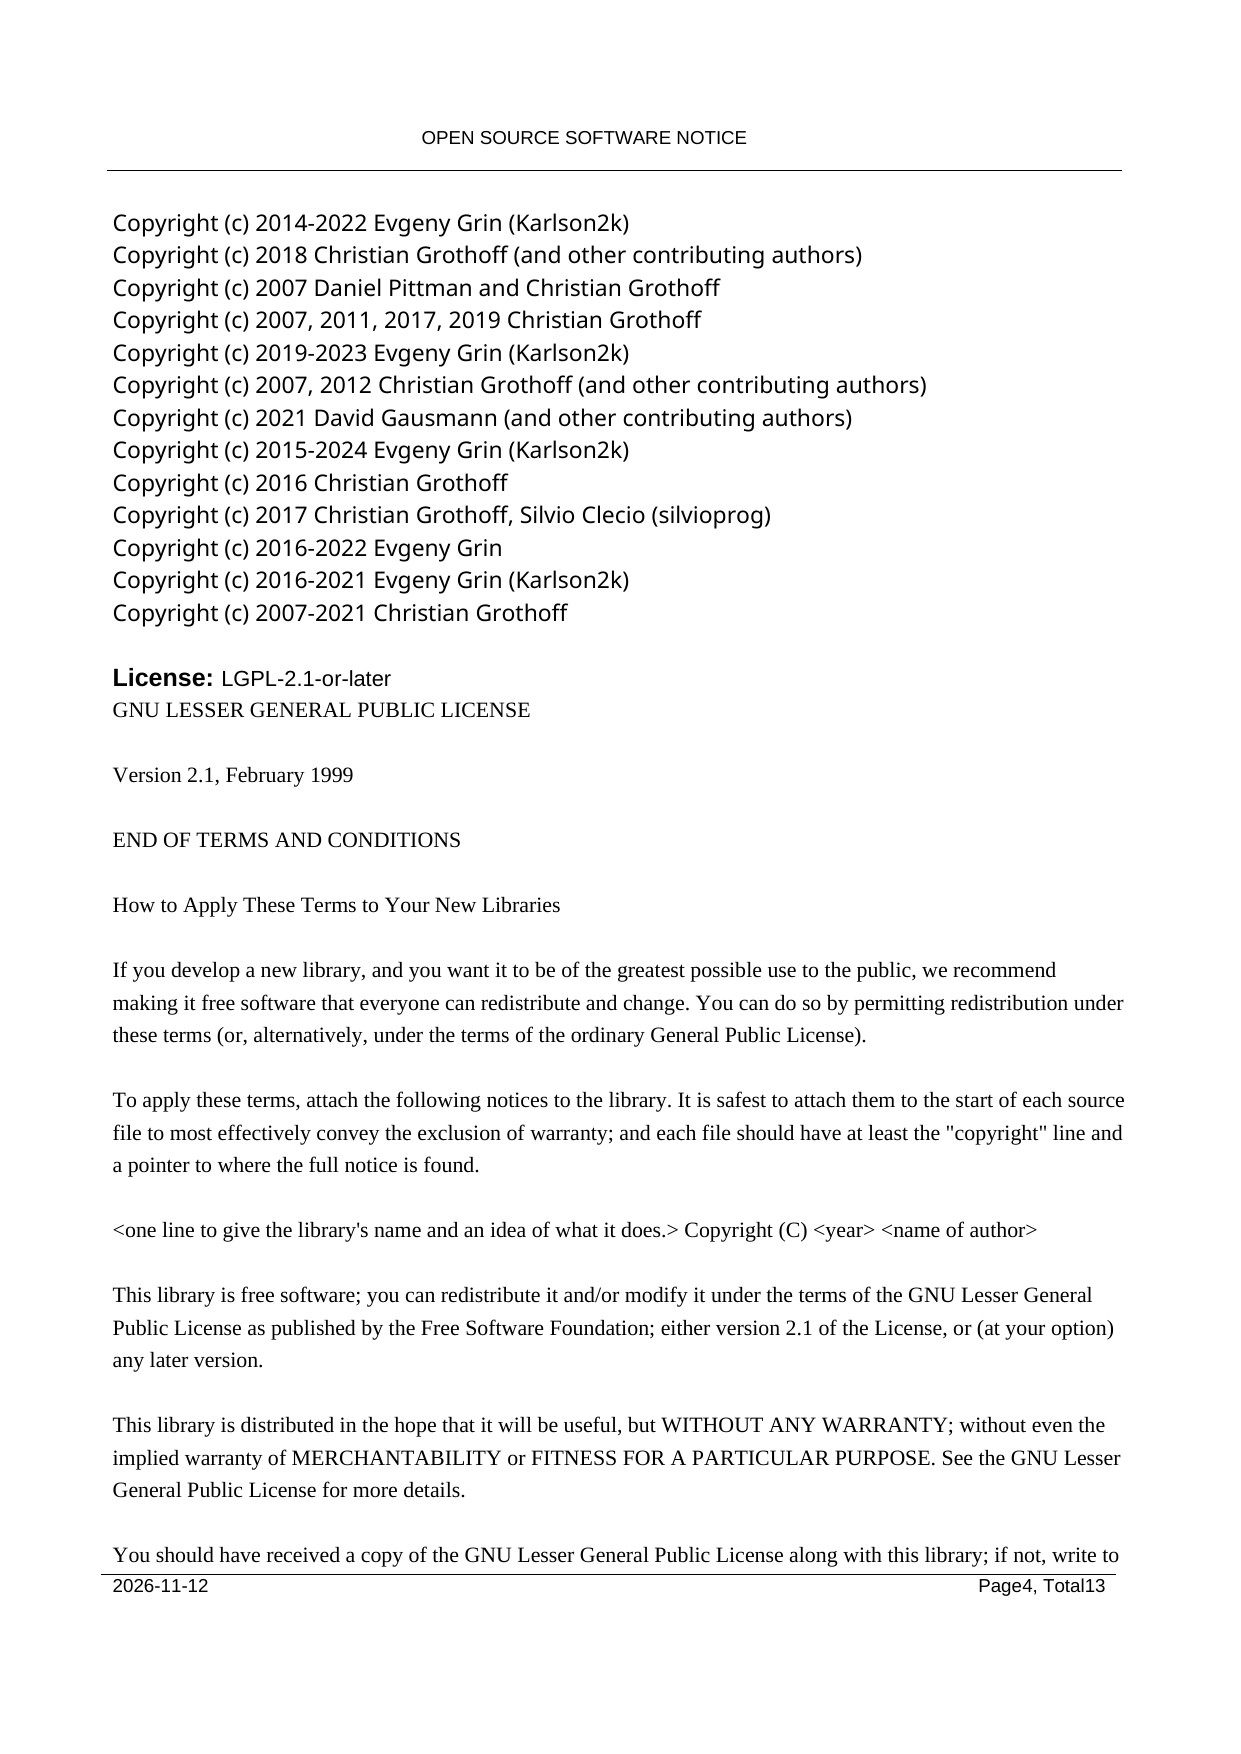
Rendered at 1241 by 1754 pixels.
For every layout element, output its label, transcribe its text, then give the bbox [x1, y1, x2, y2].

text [112, 206, 1128, 661]
text License: LGPL-2.1-or-later [112, 661, 1128, 694]
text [112, 694, 1128, 1571]
